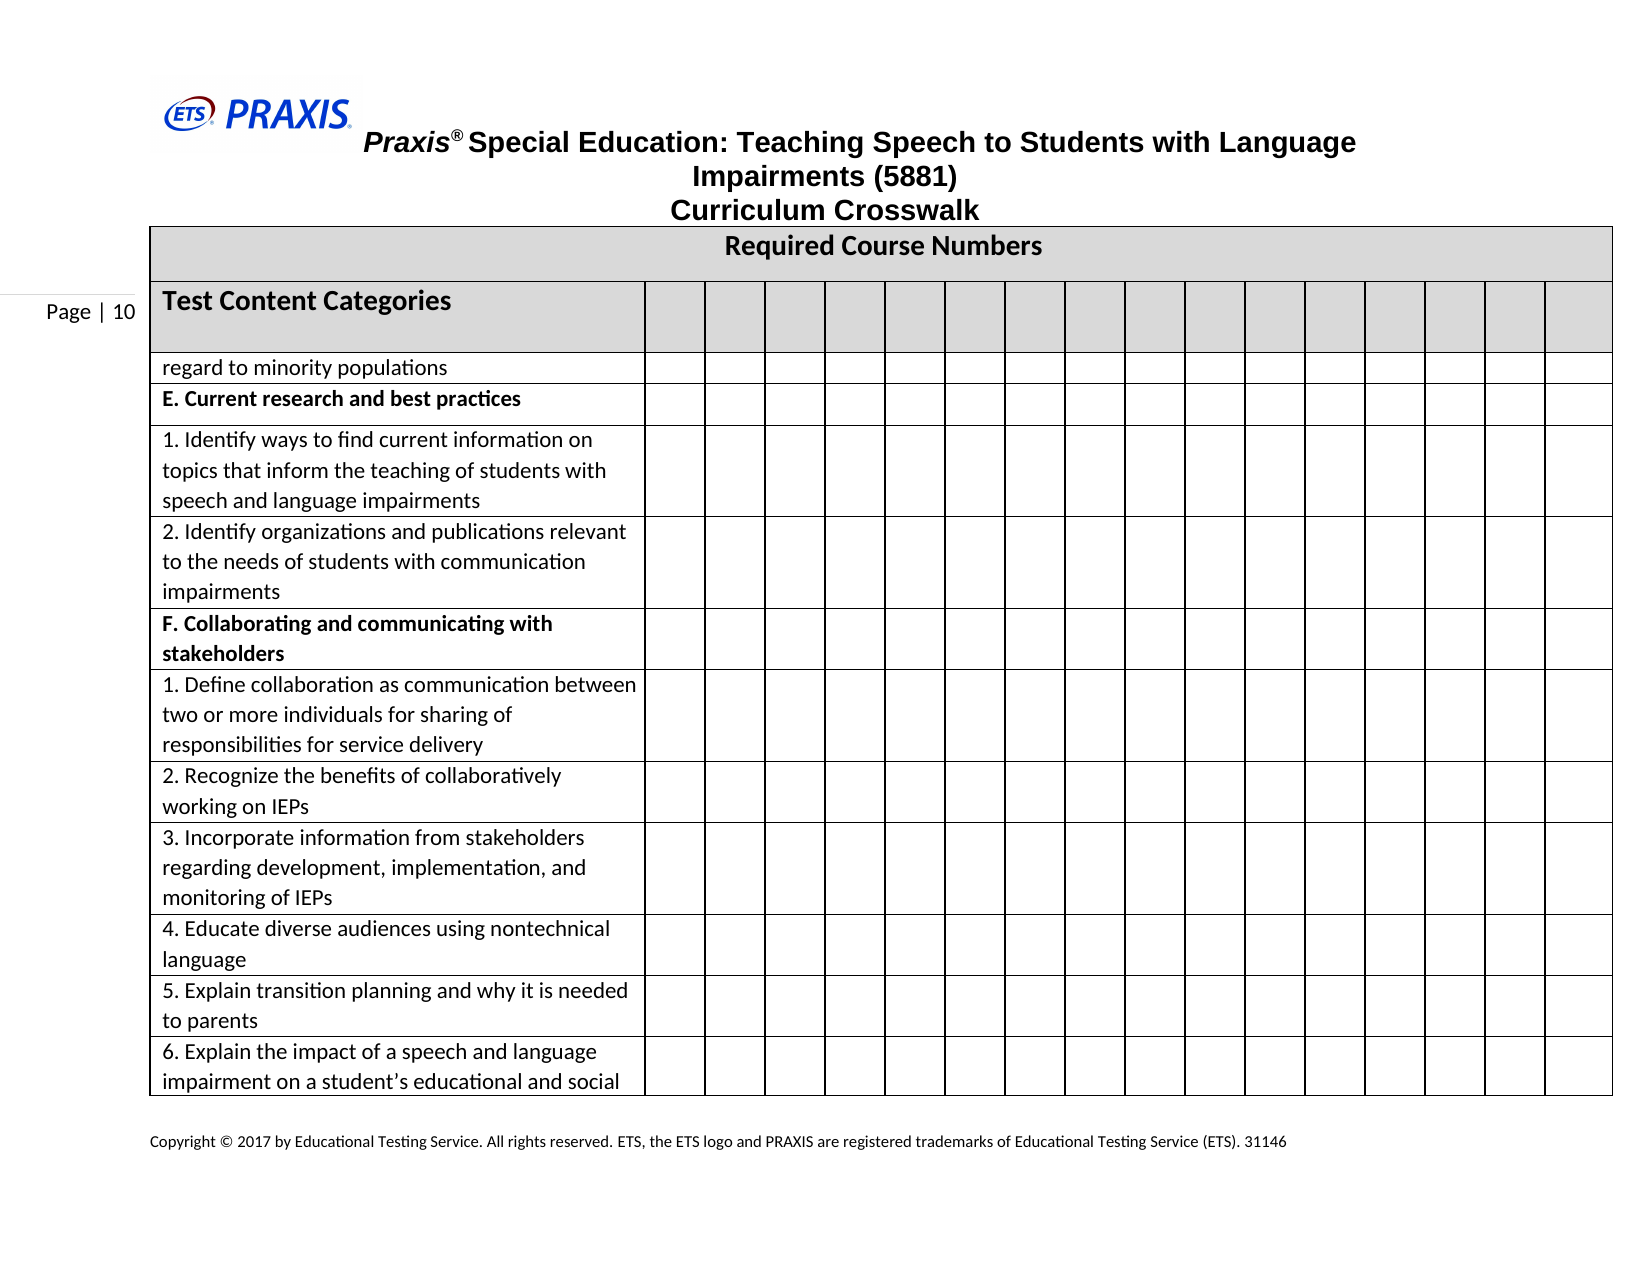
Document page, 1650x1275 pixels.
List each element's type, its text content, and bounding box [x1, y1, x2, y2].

table_cell [1426, 517, 1484, 608]
table_cell [1366, 609, 1424, 669]
table_cell [946, 282, 1004, 352]
table_cell [1426, 282, 1484, 352]
table_cell [1486, 976, 1544, 1036]
table_cell [1006, 823, 1064, 913]
table_cell [1186, 1037, 1244, 1095]
table_cell [706, 609, 764, 669]
table_cell [766, 670, 824, 761]
table_cell [1126, 282, 1184, 352]
table_cell [1546, 762, 1612, 822]
table_cell [1426, 670, 1484, 761]
table_cell [1366, 823, 1424, 913]
table_cell [1546, 976, 1612, 1036]
table_cell [766, 353, 824, 383]
table_cell [826, 762, 884, 822]
table_cell [1486, 670, 1544, 761]
table_cell [1426, 762, 1484, 822]
table_header Required Course Numbers [151, 227, 1612, 281]
table_cell [1066, 762, 1124, 822]
table_cell [1486, 1037, 1544, 1095]
table_cell [766, 823, 824, 913]
table_cell [1546, 670, 1612, 761]
table_cell [766, 976, 824, 1036]
table_cell [1366, 670, 1424, 761]
table_cell [1006, 670, 1064, 761]
table_cell [1306, 609, 1364, 669]
table_cell [946, 517, 1004, 608]
table_cell 6. Explain the impact of a speech and language impairment on a student’s educational and social performance [151, 1037, 644, 1095]
table_cell [946, 426, 1004, 516]
table_cell [1066, 353, 1124, 383]
table_cell [1066, 670, 1124, 761]
table_cell [1306, 670, 1364, 761]
table_cell [1366, 517, 1424, 608]
table_cell [1066, 1037, 1124, 1095]
table_cell [1126, 823, 1184, 913]
table_cell [1426, 1037, 1484, 1095]
table_cell [646, 282, 704, 352]
table_cell [1306, 823, 1364, 913]
table_cell [1246, 823, 1304, 913]
table_cell [706, 670, 764, 761]
table_cell [646, 609, 704, 669]
table_cell [1306, 384, 1364, 424]
table_cell [886, 670, 944, 761]
table_cell [1126, 426, 1184, 516]
table_cell [886, 353, 944, 383]
table_cell [946, 353, 1004, 383]
table_cell [1066, 609, 1124, 669]
table_cell [1366, 384, 1424, 424]
table_cell [826, 517, 884, 608]
table_cell [1246, 426, 1304, 516]
table_cell [1006, 384, 1064, 424]
table_cell [1186, 976, 1244, 1036]
table_cell [946, 384, 1004, 424]
table_cell [1366, 426, 1424, 516]
table_cell [706, 976, 764, 1036]
table_cell [1486, 762, 1544, 822]
table_cell [1426, 353, 1484, 383]
table_cell [1246, 1037, 1304, 1095]
table_cell [1546, 823, 1612, 913]
table_cell [1546, 384, 1612, 424]
table_cell [1186, 384, 1244, 424]
table_cell [946, 915, 1004, 975]
table_cell [646, 426, 704, 516]
table_cell [826, 823, 884, 913]
table_cell [886, 517, 944, 608]
table_cell [1126, 353, 1184, 383]
table_cell [1246, 282, 1304, 352]
table_cell [1186, 915, 1244, 975]
table_cell [886, 609, 944, 669]
table_cell [886, 282, 944, 352]
table_cell 3. Incorporate information from stakeholders regarding development, implementation, and monitoring of IEPs [151, 823, 644, 913]
picture [150, 75, 364, 153]
table_cell [1426, 609, 1484, 669]
table_cell [1366, 1037, 1424, 1095]
table_cell [1066, 915, 1124, 975]
table_cell [1306, 282, 1364, 352]
table_cell [1366, 915, 1424, 975]
table_cell [1246, 353, 1304, 383]
table_cell [886, 1037, 944, 1095]
table_cell [826, 353, 884, 383]
table_cell [826, 1037, 884, 1095]
table_cell [946, 1037, 1004, 1095]
table_cell [1126, 1037, 1184, 1095]
table_cell [1006, 976, 1064, 1036]
table_cell [946, 976, 1004, 1036]
table_cell [1366, 976, 1424, 1036]
table_cell [1066, 976, 1124, 1036]
table_cell [766, 609, 824, 669]
table_cell [766, 1037, 824, 1095]
table_cell [1246, 976, 1304, 1036]
table_cell [826, 282, 884, 352]
table_cell [1006, 762, 1064, 822]
table_cell [1486, 426, 1544, 516]
table_cell [706, 517, 764, 608]
table_cell [886, 426, 944, 516]
table_cell [1006, 282, 1064, 352]
table_cell [1246, 762, 1304, 822]
table_cell [1126, 517, 1184, 608]
table_cell [1126, 384, 1184, 424]
table_cell [646, 1037, 704, 1095]
table_cell [1486, 282, 1544, 352]
table_cell [646, 762, 704, 822]
table_cell [706, 762, 764, 822]
table_cell [1246, 915, 1304, 975]
table_cell [886, 823, 944, 913]
table_cell [1126, 976, 1184, 1036]
table_cell [766, 915, 824, 975]
table_cell [1306, 353, 1364, 383]
table_cell 4. Educate diverse audiences using nontechnical language [151, 915, 644, 975]
table_cell [1006, 1037, 1064, 1095]
table_cell [1126, 915, 1184, 975]
table_cell [1366, 762, 1424, 822]
table_cell [1486, 353, 1544, 383]
table_cell [1066, 823, 1124, 913]
table_cell [706, 426, 764, 516]
table_cell [646, 976, 704, 1036]
table_cell [766, 282, 824, 352]
table_cell [1426, 915, 1484, 975]
table_cell [1546, 1037, 1612, 1095]
table_cell [1006, 915, 1064, 975]
table_cell [1366, 353, 1424, 383]
table_cell 2. Identify organizations and publications relevant to the needs of students with communication impairments [151, 517, 644, 608]
table_cell [1066, 282, 1124, 352]
table_cell [646, 517, 704, 608]
table_cell [1306, 426, 1364, 516]
table_cell [1246, 670, 1304, 761]
table_cell [886, 384, 944, 424]
table_cell [1246, 609, 1304, 669]
table_cell [1186, 762, 1244, 822]
table_cell 5. Explain transition planning and why it is needed to parents [151, 976, 644, 1036]
table_cell [1006, 517, 1064, 608]
table_cell [646, 670, 704, 761]
table_cell [1006, 353, 1064, 383]
table_cell [1306, 517, 1364, 608]
table_cell [706, 353, 764, 383]
table_cell [946, 823, 1004, 913]
table_cell [1066, 384, 1124, 424]
table_cell [826, 976, 884, 1036]
table_cell [826, 426, 884, 516]
table_cell [1546, 353, 1612, 383]
table_cell [946, 609, 1004, 669]
table_cell [1186, 823, 1244, 913]
table_cell [1426, 976, 1484, 1036]
table_cell [1426, 384, 1484, 424]
table_cell [1186, 282, 1244, 352]
table_cell [1306, 976, 1364, 1036]
table_cell [1486, 823, 1544, 913]
table_cell [946, 762, 1004, 822]
table_cell [1246, 517, 1304, 608]
table_cell [1486, 384, 1544, 424]
table_cell [1006, 609, 1064, 669]
table_cell [826, 384, 884, 424]
table_cell [1006, 426, 1064, 516]
table_cell [1066, 517, 1124, 608]
table_cell [1546, 517, 1612, 608]
table_cell [706, 1037, 764, 1095]
table_cell [1486, 517, 1544, 608]
table_cell [826, 670, 884, 761]
table_cell [1186, 670, 1244, 761]
table_cell [1186, 609, 1244, 669]
table_cell [1486, 609, 1544, 669]
table_cell [1126, 762, 1184, 822]
table_cell [1306, 1037, 1364, 1095]
table_cell [706, 282, 764, 352]
table_cell F. Collaborating and communicating with stakeholders [151, 609, 644, 669]
table_cell [1186, 517, 1244, 608]
table_cell [1306, 915, 1364, 975]
table_cell [1126, 670, 1184, 761]
table_cell [1186, 353, 1244, 383]
table_cell [826, 915, 884, 975]
table_cell [766, 517, 824, 608]
table_cell [886, 762, 944, 822]
table_cell [706, 915, 764, 975]
table_cell [1246, 384, 1304, 424]
table_cell E. Current research and best practices [151, 384, 644, 424]
table_cell [886, 976, 944, 1036]
table_cell [1306, 762, 1364, 822]
table_cell [766, 762, 824, 822]
table_cell [1546, 282, 1612, 352]
table_cell [1546, 609, 1612, 669]
table_cell [766, 426, 824, 516]
table_cell 1. Define collaboration as communication between two or more individuals for sharing of responsibilities for service delivery [151, 670, 644, 761]
table_cell [706, 384, 764, 424]
table_cell 1. Identify ways to find current information on topics that inform the teaching of students with speech and language impairments [151, 426, 644, 516]
table_cell [706, 823, 764, 913]
table_cell [1426, 823, 1484, 913]
table_cell [1546, 426, 1612, 516]
table_cell [1546, 915, 1612, 975]
table_cell [1066, 426, 1124, 516]
table_cell [826, 609, 884, 669]
table_cell 4. Identify limitations of norm-referenced tools in regard to minority populations [151, 353, 644, 383]
table_cell [946, 670, 1004, 761]
table_cell [646, 384, 704, 424]
table_cell 2. Recognize the benefits of collaboratively working on IEPs [151, 762, 644, 822]
table_cell [1186, 426, 1244, 516]
table_cell [1426, 426, 1484, 516]
table_cell [646, 823, 704, 913]
table_cell [886, 915, 944, 975]
table_cell [1366, 282, 1424, 352]
table_cell [1126, 609, 1184, 669]
table_cell [766, 384, 824, 424]
table_cell [646, 353, 704, 383]
table_cell [646, 915, 704, 975]
table_cell [1486, 915, 1544, 975]
table_cell Test Content Categories [151, 282, 644, 352]
